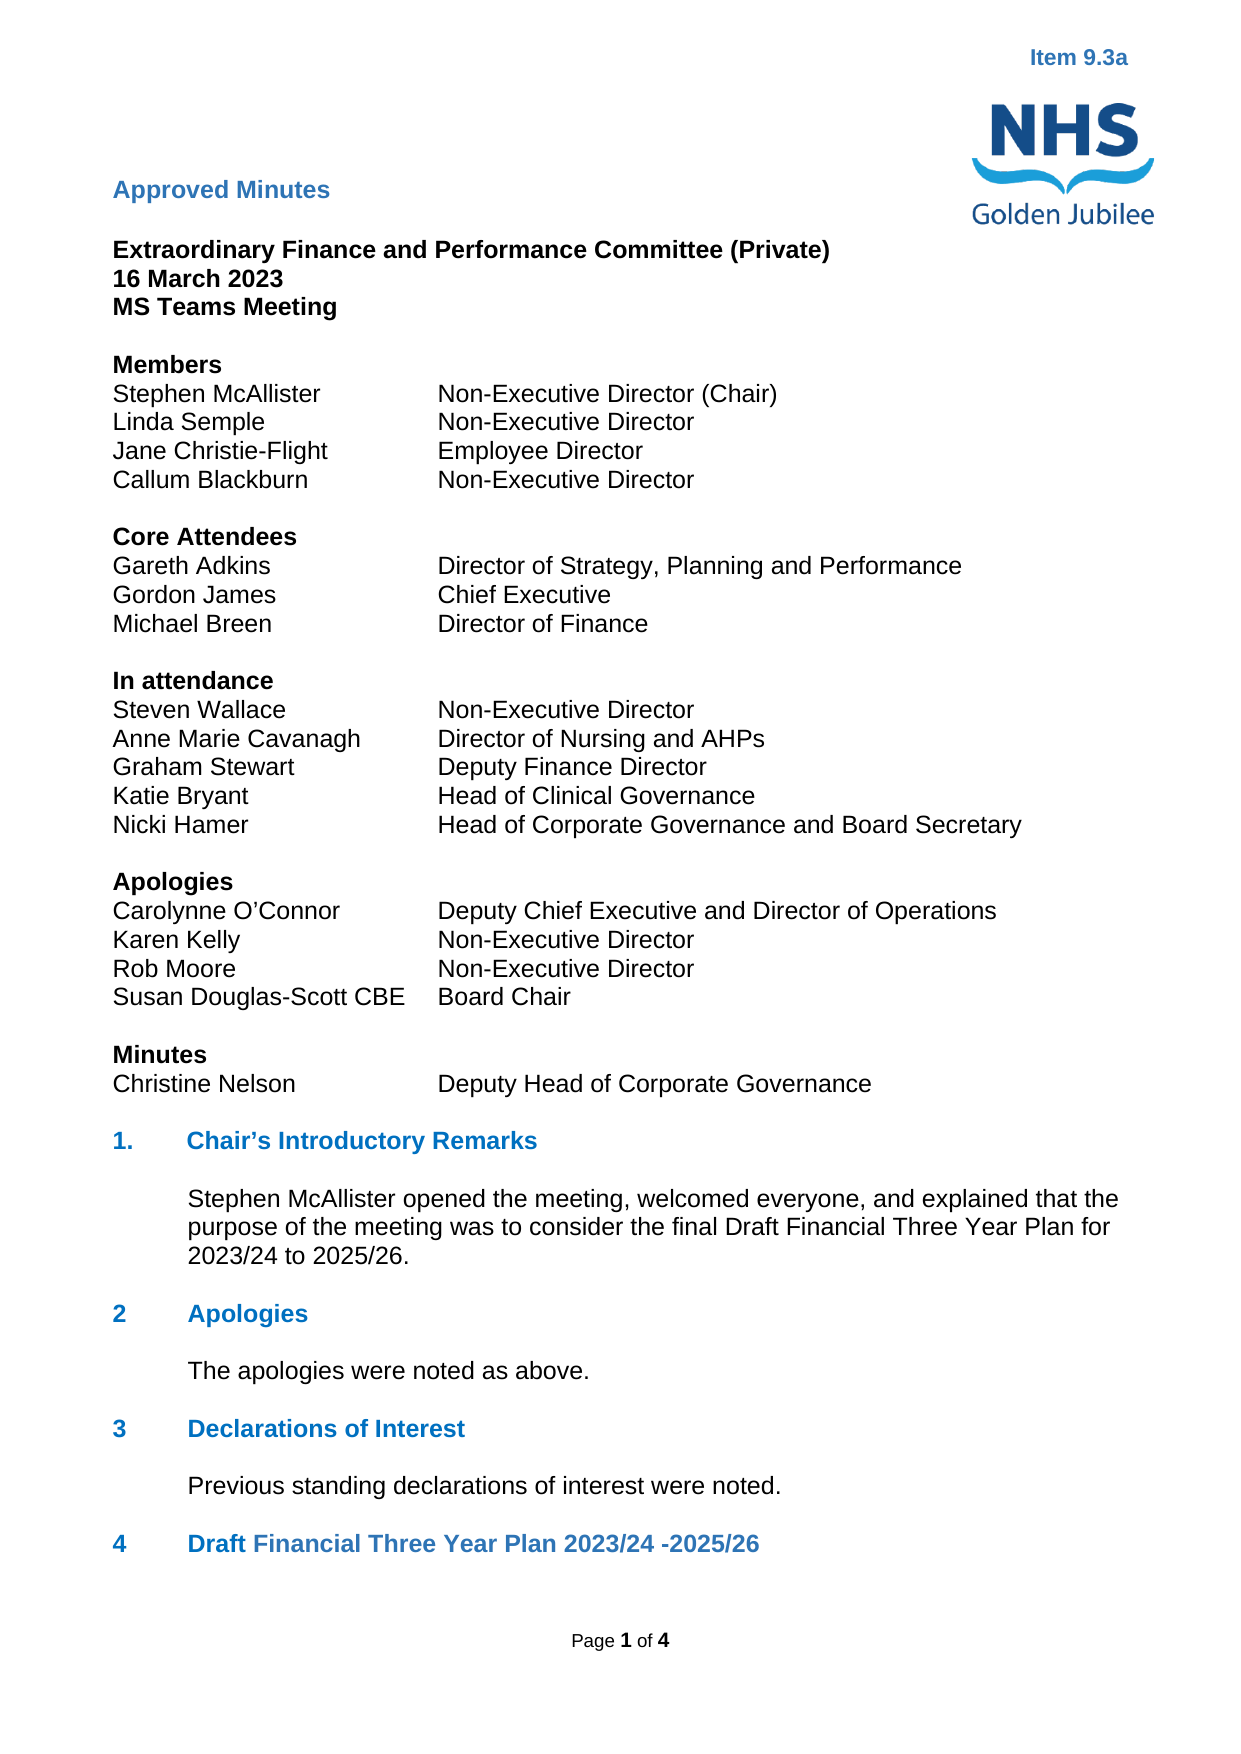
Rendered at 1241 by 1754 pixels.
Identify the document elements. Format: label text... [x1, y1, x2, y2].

text Nicki Hamer Head of Corporate Governance and Board Secretary [112, 810, 1128, 838]
text Anne Marie Cavanagh Director of Nursing and AHPs [112, 723, 1128, 752]
text Christine Nelson Deputy Head of Corporate Governance [112, 1068, 1128, 1097]
text Katie Bryant Head of Clinical Governance [112, 781, 1128, 810]
text 2 Apologies [112, 1298, 1128, 1327]
text Michael Breen Director of Finance [112, 608, 1128, 637]
text Apologies [112, 867, 1128, 896]
text Stephen McAllister opened the meeting, welcomed everyone, and explained that the purpose of the meeting was to consider the final Draft Financial Three Year Plan for 2023/24 to 2025/26. [187, 1183, 1128, 1270]
text Gordon James Chief Executive [112, 580, 1128, 608]
text Jane Christie-Flight Employee Director [112, 436, 1128, 465]
text Susan Douglas-Scott CBE Board Chair [112, 982, 1128, 1011]
text In attendance [112, 666, 1128, 695]
text Core Attendees [112, 522, 1128, 551]
text 16 March 2023 [112, 263, 1128, 292]
text Extraordinary Finance and Performance Committee (Private) [112, 235, 1128, 263]
text Karen Kelly Non-Executive Director [112, 925, 1128, 953]
text 3 Declarations of Interest [112, 1413, 1128, 1442]
text Carolynne O’Connor Deputy Chief Executive and Director of Operations [112, 896, 1128, 925]
text Linda Semple Non-Executive Director [112, 407, 1128, 436]
text Callum Blackburn Non-Executive Director [112, 465, 1128, 493]
text Stephen McAllister Non-Executive Director (Chair) [112, 378, 1128, 407]
text Previous standing declarations of interest were noted. [112, 1471, 1128, 1500]
text MS Teams Meeting [112, 292, 1128, 321]
text Steven Wallace Non-Executive Director [112, 695, 1128, 723]
text Graham Stewart Deputy Finance Director [112, 752, 1128, 781]
text The apologies were noted as above. [112, 1356, 1128, 1385]
text Members [112, 350, 1128, 378]
text Rob Moore Non-Executive Director [112, 953, 1128, 982]
text Gareth Adkins Director of Strategy, Planning and Performance [112, 551, 1128, 580]
subtitle Approved Minutes [112, 175, 971, 204]
text Minutes [112, 1040, 1128, 1068]
picture [971, 103, 1155, 231]
list Chair’s Introductory Remarks [112, 1126, 1128, 1155]
text 4 Draft Financial Three Year Plan 2023/24 -2025/26 [112, 1528, 1128, 1557]
